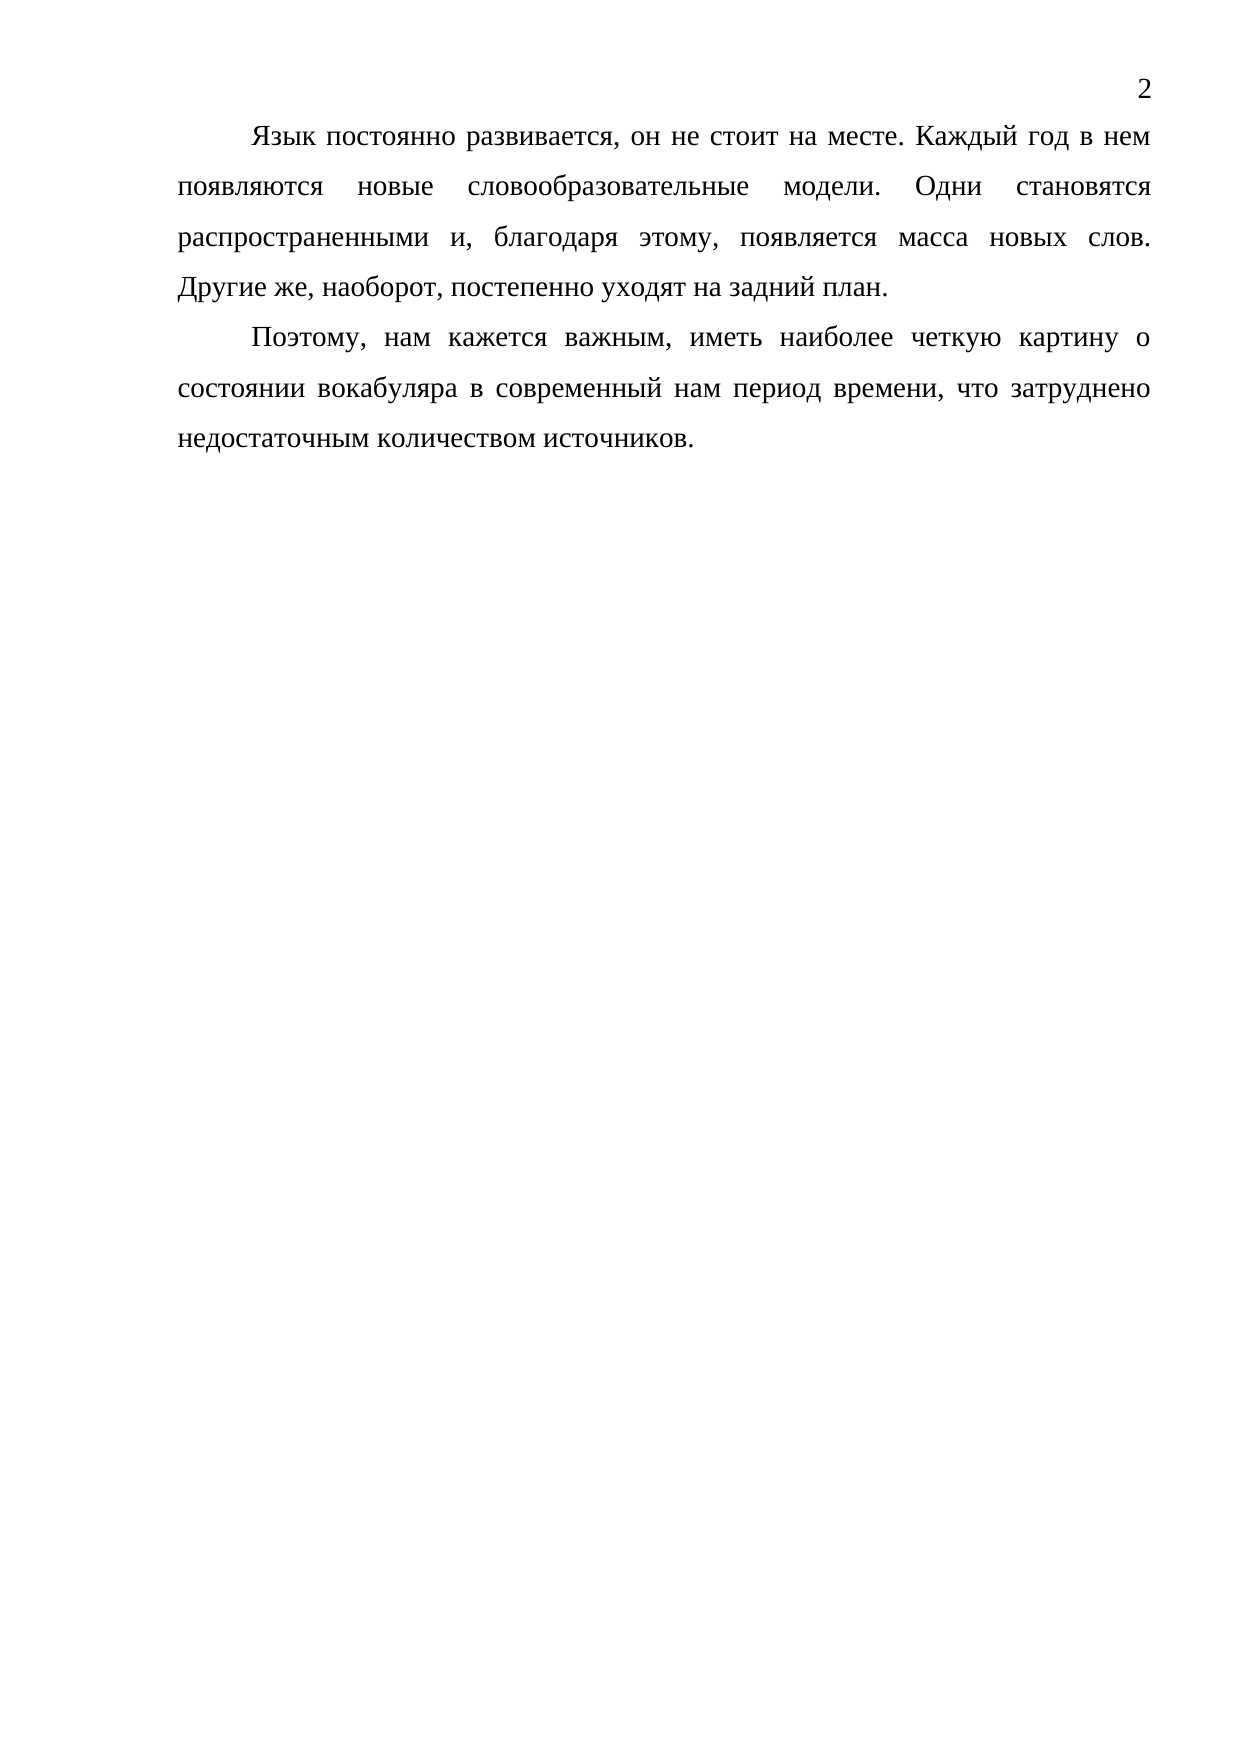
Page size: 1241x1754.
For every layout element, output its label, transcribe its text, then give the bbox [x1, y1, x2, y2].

text Язык постоянно развивается, он не стоит на месте. Каждый год в нем появляются новые словообразовательные модели. Одни становятся распространенными и, благодаря этому, появляется масса новых слов. Другие же, наоборот, постепенно уходят на задний план. [177, 118, 1152, 303]
text Поэтому, нам кажется важным, иметь наиболее четкую картину о состоянии вокабуляра в современный нам период времени, что затруднено недостаточным количеством источников. [177, 319, 1152, 453]
